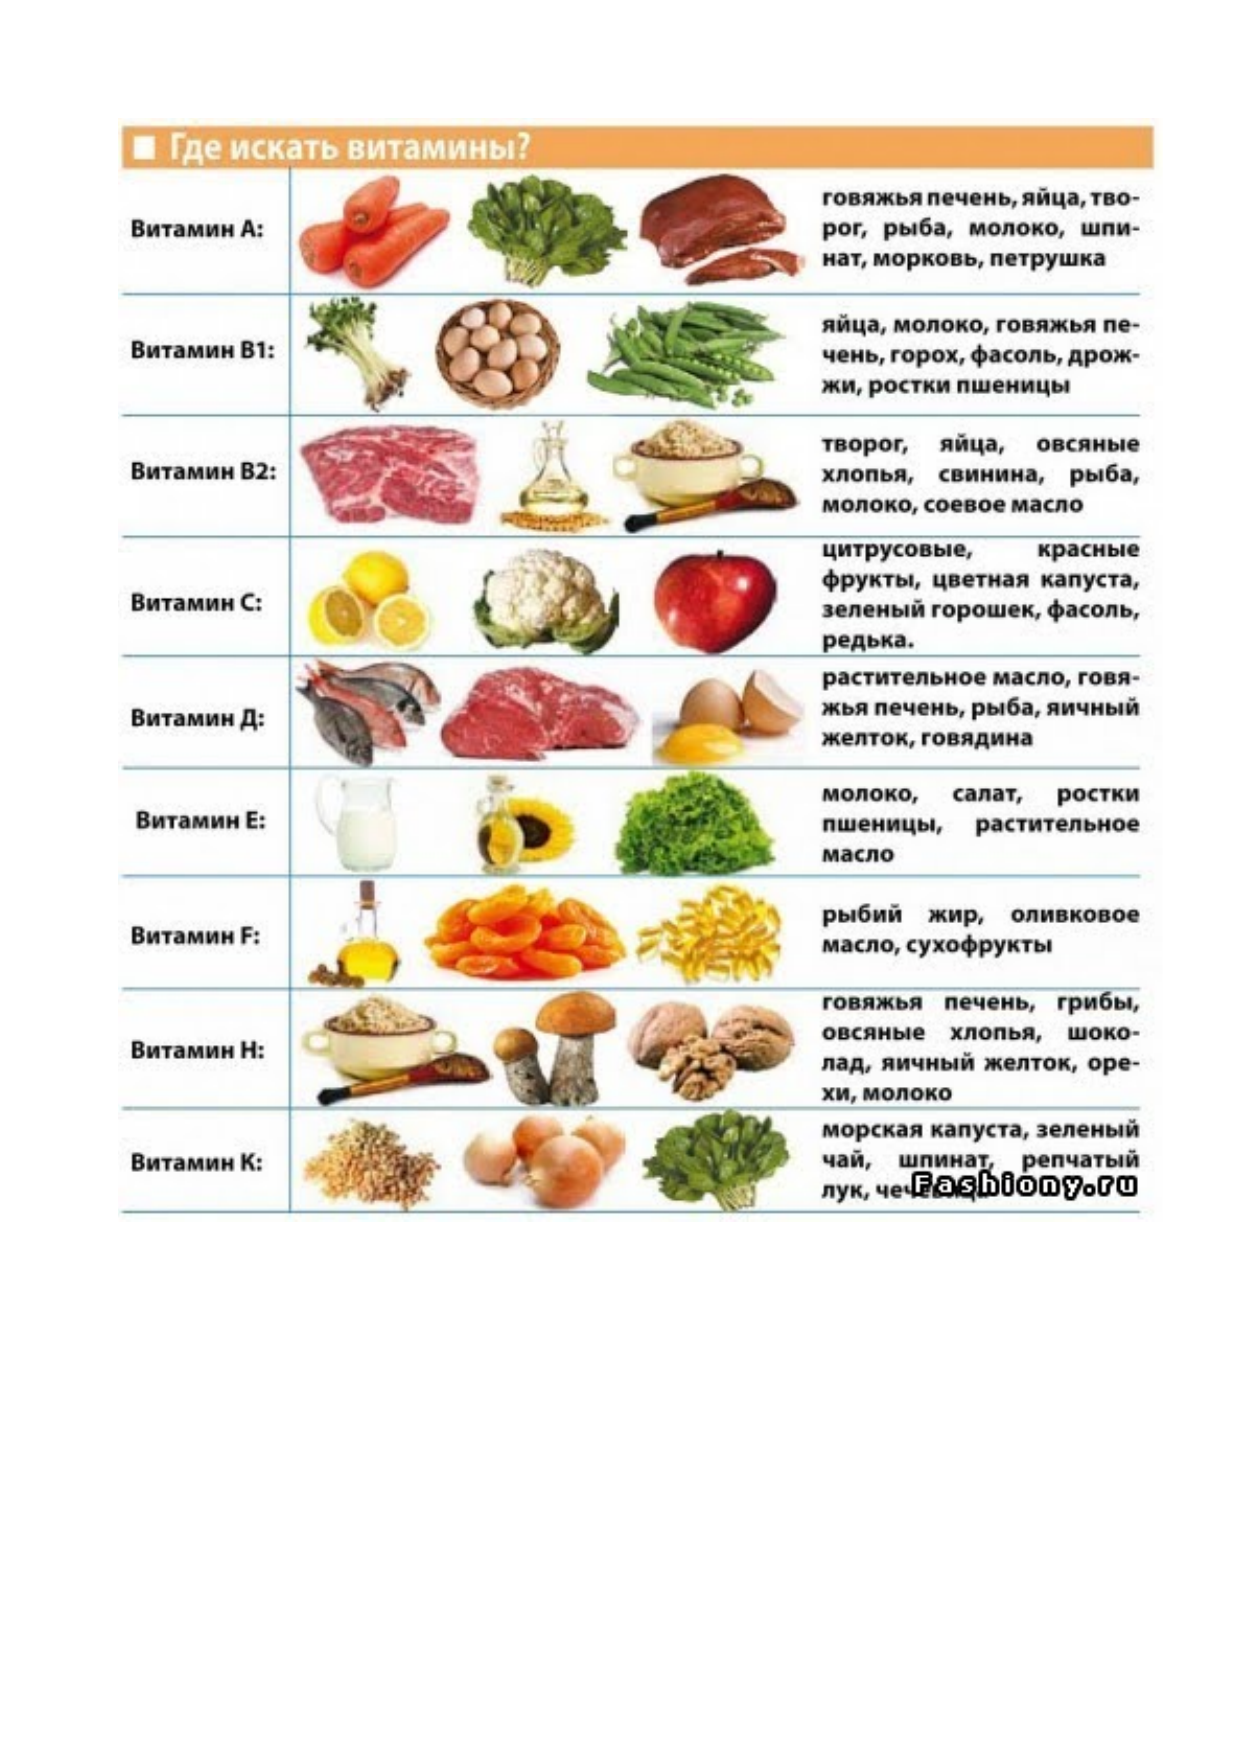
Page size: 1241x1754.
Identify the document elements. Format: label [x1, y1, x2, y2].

picture [118, 118, 1163, 1222]
